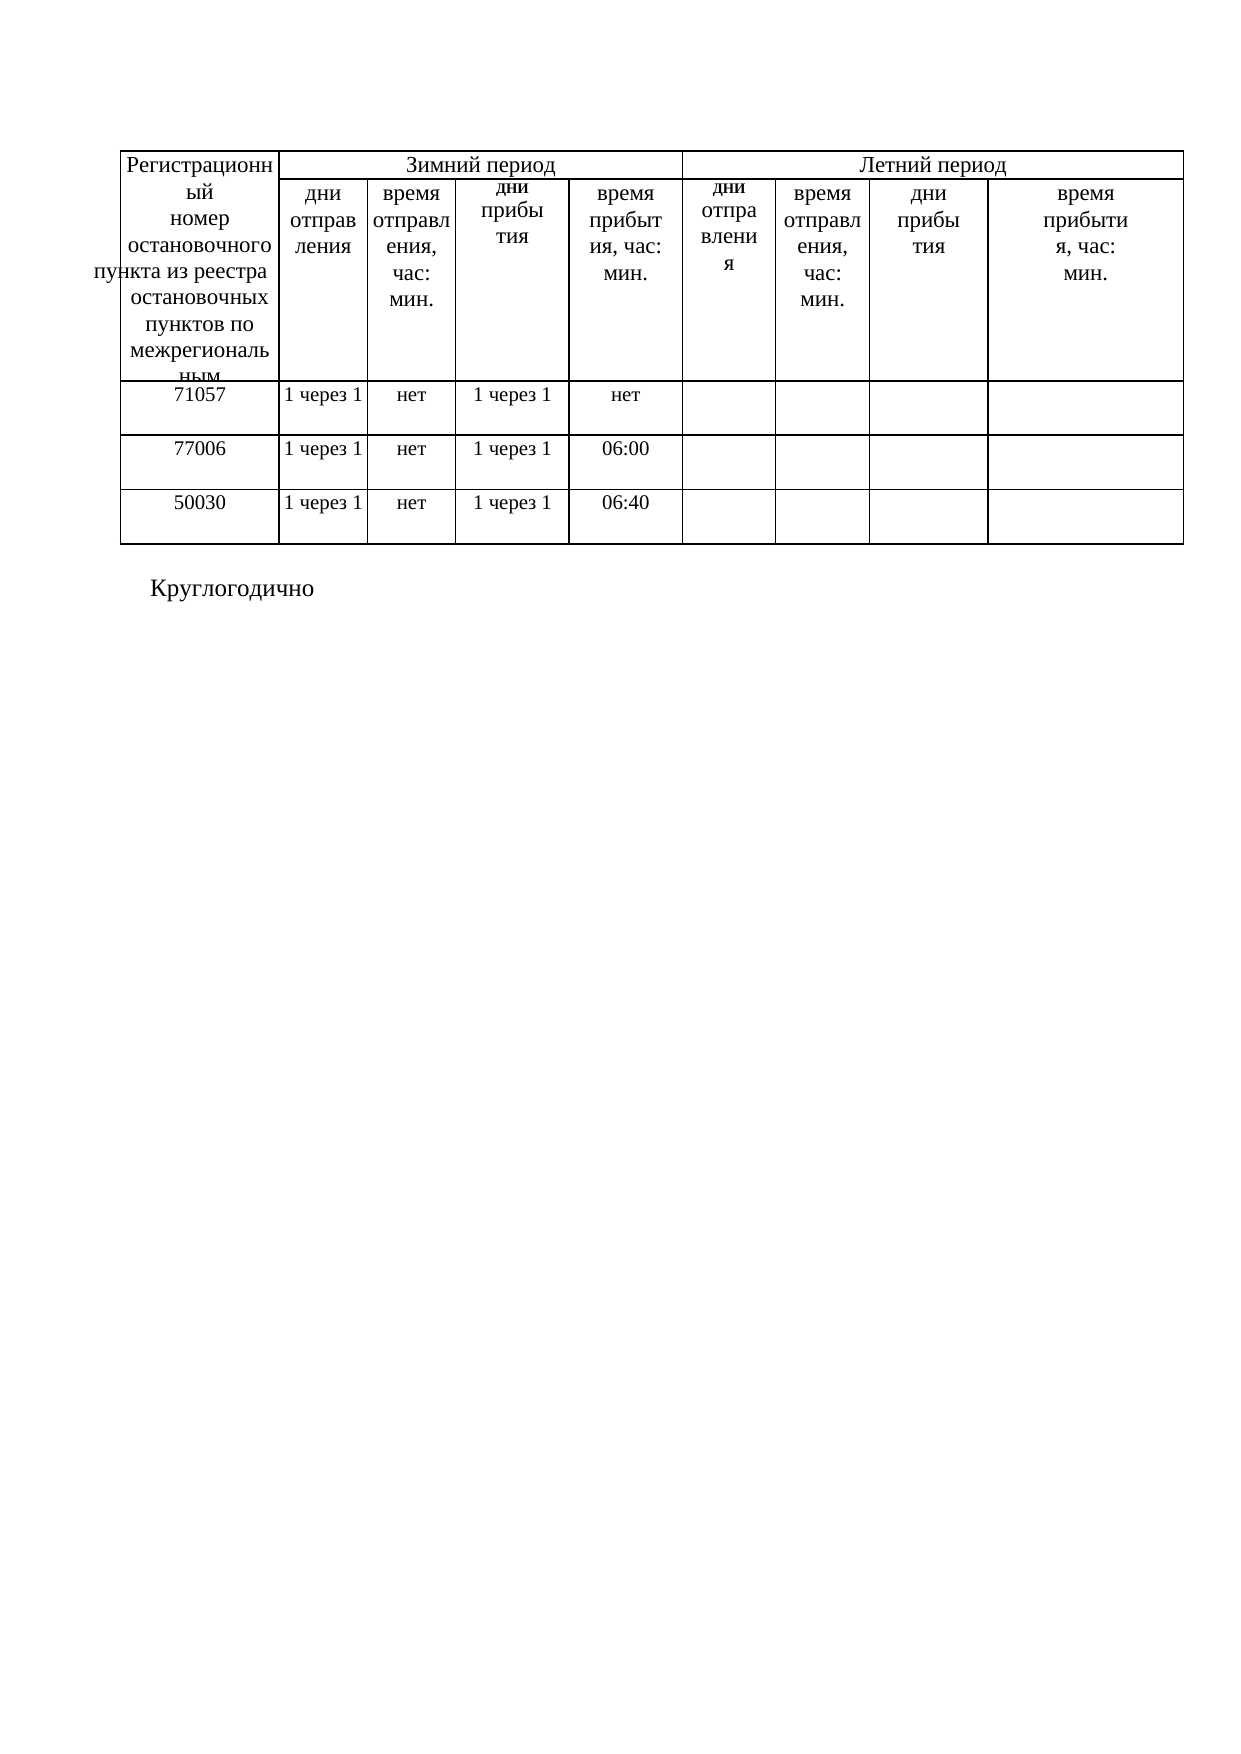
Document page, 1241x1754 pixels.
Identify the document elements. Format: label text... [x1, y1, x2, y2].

table_cell время отправл ения, час: мин. [776, 180, 869, 380]
table_cell время отправл ения, час: мин. [368, 180, 455, 380]
table_cell дни отправ ления [280, 180, 367, 380]
table_cell 1 через 1 [456, 436, 568, 489]
text Круглогодично [150, 573, 1090, 602]
table_cell нет [570, 382, 682, 434]
table_cell 1 через 1 [456, 490, 568, 543]
table_cell 1 через 1 [280, 436, 367, 489]
table_cell 06:00 [570, 436, 682, 489]
table_cell [776, 382, 869, 434]
table_cell дни прибы тия [870, 180, 987, 380]
table_cell [683, 436, 775, 489]
table_cell [870, 490, 987, 543]
table_cell нет [368, 490, 455, 543]
table_cell [776, 490, 869, 543]
table_cell [989, 382, 1183, 434]
table_cell 06:40 [570, 490, 682, 543]
table_cell [683, 382, 775, 434]
table_cell нет [368, 436, 455, 489]
table_cell 50030 [121, 490, 278, 543]
table_cell [683, 490, 775, 543]
table_cell ДНИ прибы тия [456, 180, 568, 380]
table_cell время прибыти я, час: мин. [989, 180, 1183, 380]
table_cell [989, 490, 1183, 543]
table_header Летний период [683, 152, 1183, 178]
table_cell 1 через 1 [280, 382, 367, 434]
table_cell [870, 382, 987, 434]
table_cell 1 через 1 [456, 382, 568, 434]
table_cell [776, 436, 869, 489]
table_header Регистрационный номер остановочного пункта из реестра остановочных пунктов по межрегиональным маршрутам регулярных перевозок [121, 152, 278, 380]
table_header Зимний период [280, 152, 682, 178]
table_cell [870, 436, 987, 489]
table_cell [989, 436, 1183, 489]
table_cell ДНИ отпра влени я [683, 180, 775, 380]
table_cell 71057 [121, 382, 278, 434]
table_cell 1 через 1 [280, 490, 367, 543]
table_cell время прибыт ия, час: мин. [570, 180, 682, 380]
table_cell 77006 [121, 436, 278, 489]
table_cell нет [368, 382, 455, 434]
